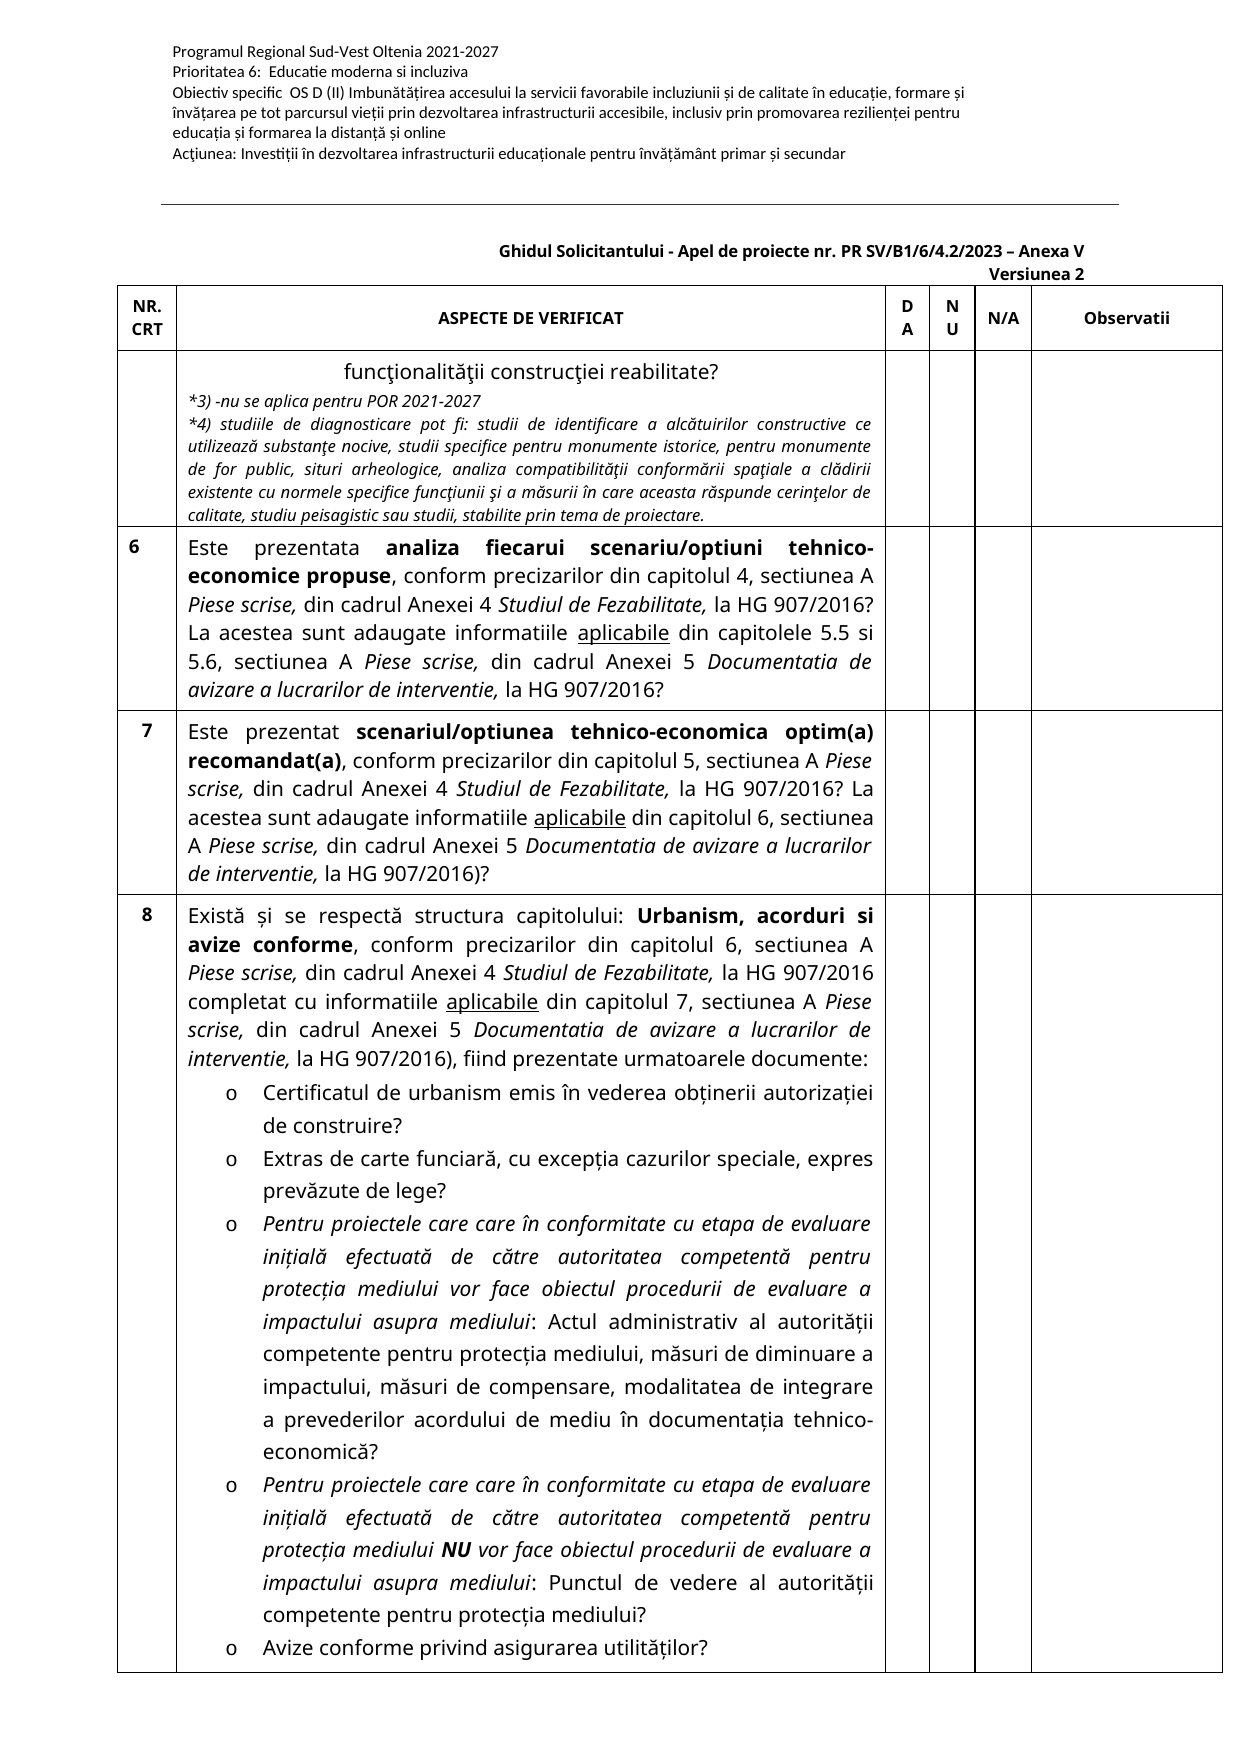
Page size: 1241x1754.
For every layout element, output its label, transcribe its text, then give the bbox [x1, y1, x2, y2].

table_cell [177, 895, 885, 1672]
table_cell Este prezentata analiza fiecarui scenariu/optiuni tehnico-economice propuse, conform precizarilor din capitolul 4, sectiunea A Piese scrise, din cadrul Anexei 4 Studiul de Fezabilitate, la HG 907/2016? La acestea sunt adaugate informatiile aplicabile din capitolele 5.5 si 5.6, sectiunea A Piese scrise, din cadrul Anexei 5 Documentatia de avizare a lucrarilor de interventie, la HG 907/2016? [177, 527, 885, 710]
table_cell [886, 711, 929, 894]
table_cell [930, 527, 974, 710]
table_cell [886, 895, 929, 1672]
table_cell 6 [118, 527, 176, 710]
table_cell [930, 351, 974, 526]
table_cell [886, 527, 929, 710]
table_cell Este prezentat scenariul/optiunea tehnico-economica optim(a) recomandat(a), conform precizarilor din capitolul 5, sectiunea A Piese scrise, din cadrul Anexei 4 Studiul de Fezabilitate, la HG 907/2016? La acestea sunt adaugate informatiile aplicabile din capitolul 6, sectiunea A Piese scrise, din cadrul Anexei 5 Documentatia de avizare a lucrarilor de interventie, la HG 907/2016)? [177, 711, 885, 894]
table_cell [976, 351, 1031, 526]
table_header NU [930, 286, 974, 350]
table_header Observatii [1032, 286, 1222, 350]
table_cell 8 [118, 895, 176, 1672]
table_cell [886, 351, 929, 526]
table_cell [976, 527, 1031, 710]
table_cell [1032, 527, 1222, 710]
table_cell [930, 895, 974, 1672]
table_cell [1032, 711, 1222, 894]
table_header DA [886, 286, 929, 350]
table_cell 7 [118, 711, 176, 894]
table_cell [1032, 351, 1222, 526]
table_header N/A [976, 286, 1031, 350]
table_cell [930, 711, 974, 894]
table_header NR. CRT [118, 286, 176, 350]
table_cell [976, 711, 1031, 894]
table_header ASPECTE DE VERIFICAT [177, 286, 885, 350]
table_cell 5 [118, 351, 176, 526]
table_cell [177, 351, 885, 526]
table_cell [976, 895, 1031, 1672]
table_cell [1032, 895, 1222, 1672]
